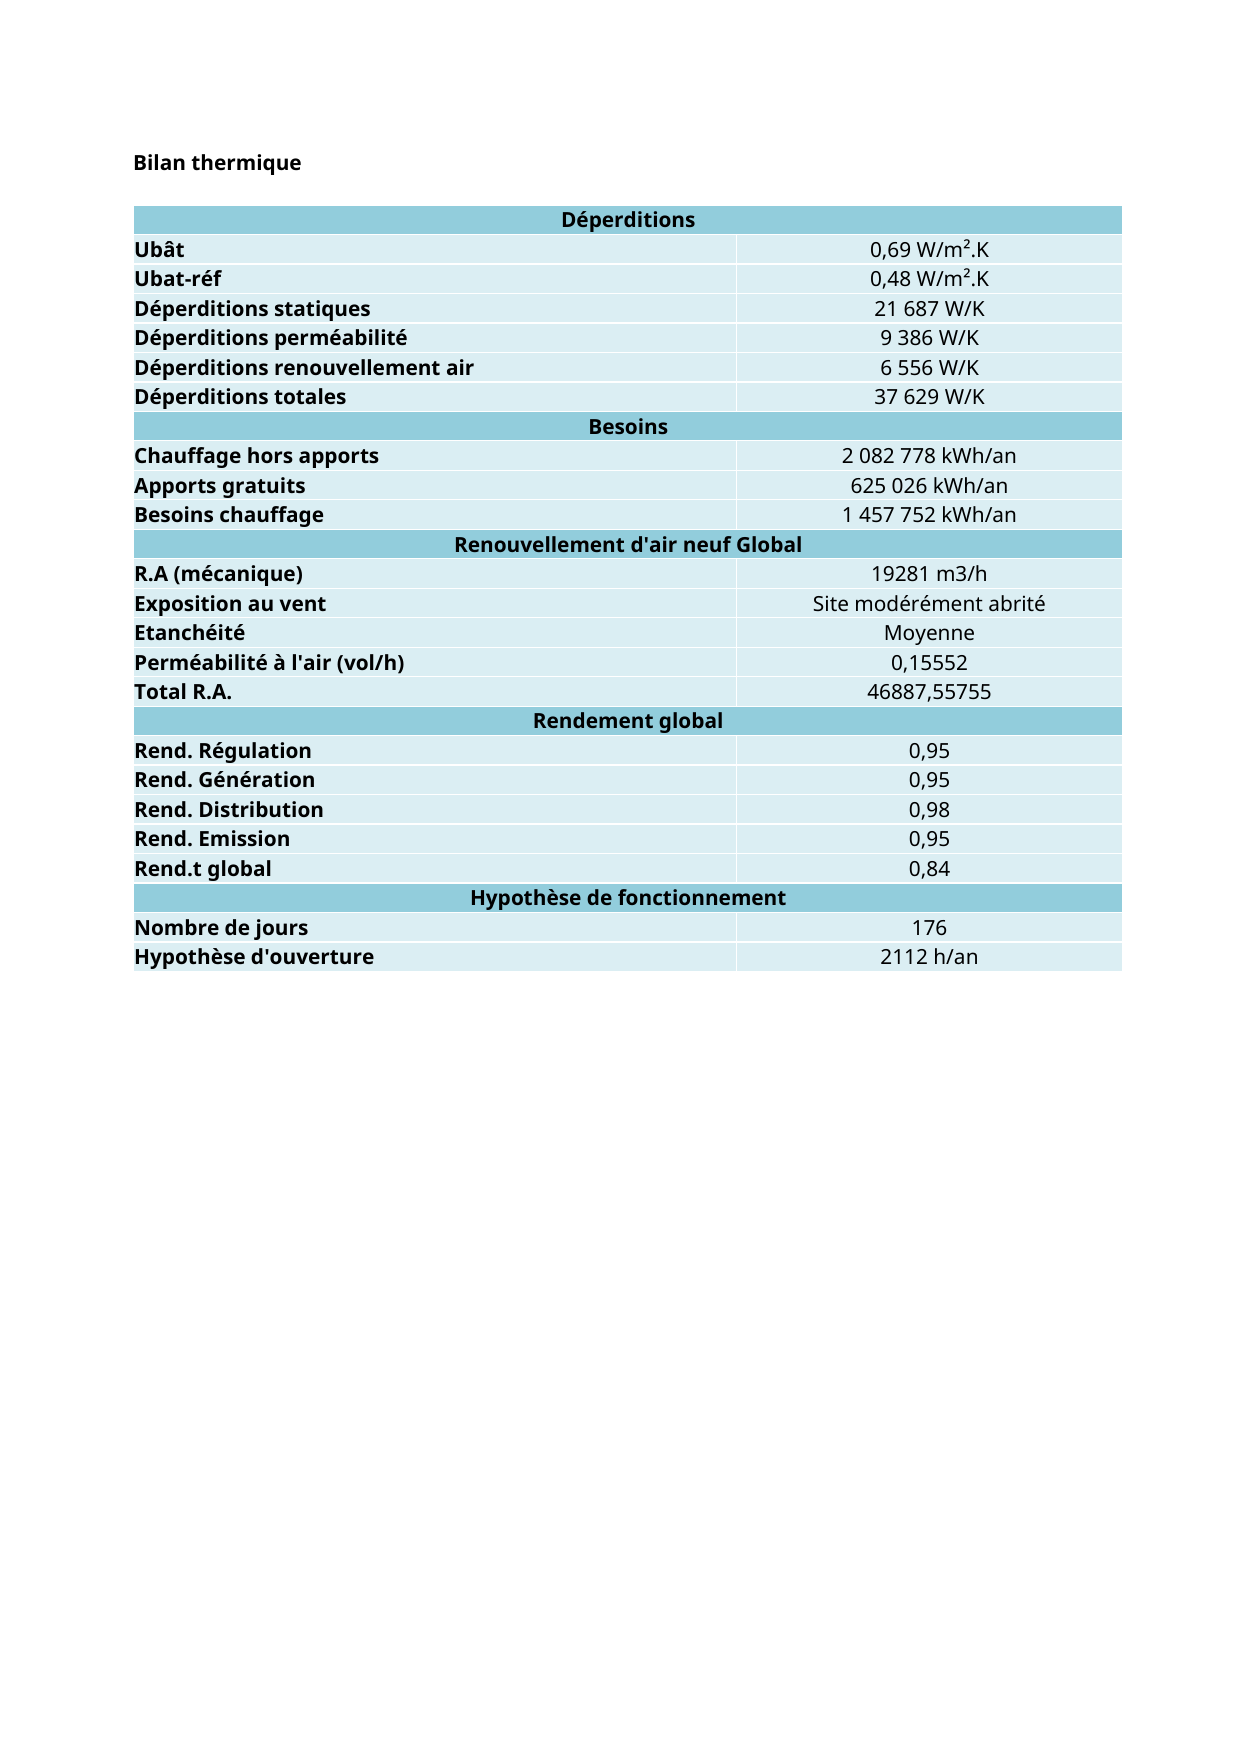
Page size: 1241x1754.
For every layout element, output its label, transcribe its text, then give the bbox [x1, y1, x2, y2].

table_cell 9 386 W/K [737, 324, 1122, 352]
table_cell 625 026 kWh/an [737, 471, 1122, 499]
text Bilan thermique [133, 148, 1122, 176]
table_cell Déperditions renouvellement air [134, 353, 736, 381]
table_cell 6 556 W/K [737, 353, 1122, 381]
table_cell Rend. Régulation [134, 736, 736, 764]
table_cell Ubât [134, 235, 736, 263]
table_cell Hypothèse d'ouverture [134, 943, 736, 971]
table_cell 0,95 [737, 736, 1122, 764]
table_cell 37 629 W/K [737, 383, 1122, 411]
table_cell Déperditions totales [134, 383, 736, 411]
table_cell 0,48 W/m².K [737, 265, 1122, 293]
table_cell Hypothèse de fonctionnement [134, 884, 1122, 912]
table_cell 19281 m3/h [737, 559, 1122, 588]
table_cell Apports gratuits [134, 471, 736, 499]
table_cell Rend. Distribution [134, 795, 736, 823]
table_cell Moyenne [737, 618, 1122, 647]
table_cell 2 082 778 kWh/an [737, 441, 1122, 470]
table_cell Déperditions perméabilité [134, 324, 736, 352]
table_cell 0,15552 [737, 648, 1122, 676]
table_cell 0,95 [737, 766, 1122, 794]
table_cell Etanchéité [134, 618, 736, 647]
table_cell 46887,55755 [737, 677, 1122, 706]
table_cell Total R.A. [134, 677, 736, 706]
table_cell Site modérément abrité [737, 589, 1122, 617]
table_cell Exposition au vent [134, 589, 736, 617]
table_cell Besoins [134, 412, 1122, 440]
table_cell Déperditions statiques [134, 294, 736, 322]
table_cell Chauffage hors apports [134, 441, 736, 470]
table_cell 0,98 [737, 795, 1122, 823]
table_cell Ubat-réf [134, 265, 736, 293]
table_cell 21 687 W/K [737, 294, 1122, 322]
table_cell Rend. Génération [134, 766, 736, 794]
table_cell Nombre de jours [134, 913, 736, 941]
table_cell 0,84 [737, 854, 1122, 882]
table_header Déperditions [134, 206, 1122, 234]
table_cell 176 [737, 913, 1122, 941]
table_cell Besoins chauffage [134, 500, 736, 529]
table_cell Perméabilité à l'air (vol/h) [134, 648, 736, 676]
table_cell Rend. Emission [134, 825, 736, 853]
table_cell 2112 h/an [737, 943, 1122, 971]
table_cell Renouvellement d'air neuf Global [134, 530, 1122, 558]
table_cell Rendement global [134, 707, 1122, 735]
table_cell 0,95 [737, 825, 1122, 853]
table_cell 1 457 752 kWh/an [737, 500, 1122, 529]
table_cell 0,69 W/m².K [737, 235, 1122, 263]
table_cell R.A (mécanique) [134, 559, 736, 588]
table_cell Rend.t global [134, 854, 736, 882]
